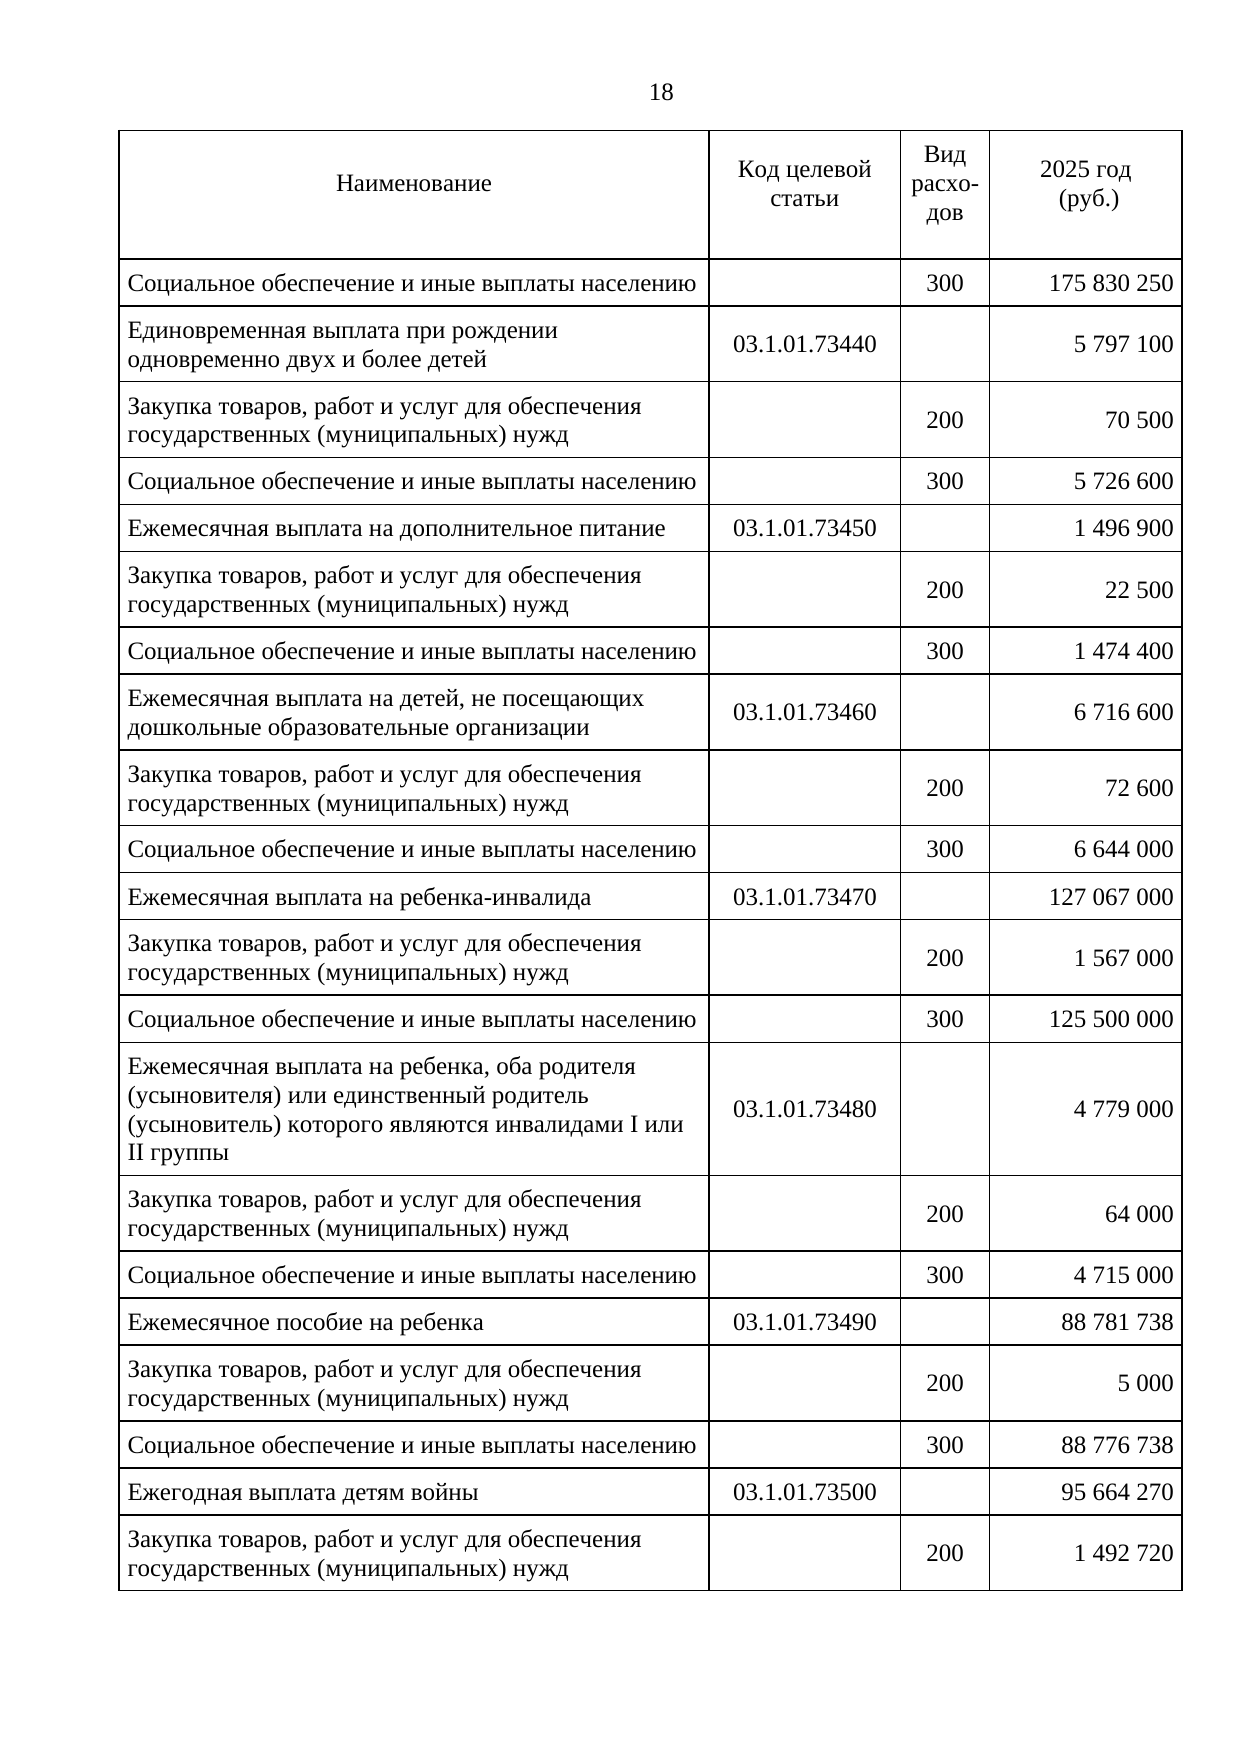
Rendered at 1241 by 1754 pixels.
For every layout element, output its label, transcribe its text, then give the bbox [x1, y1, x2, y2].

table_cell [710, 1252, 900, 1297]
table_cell [710, 826, 900, 872]
table_cell [710, 552, 900, 626]
table_cell Социальное обеспечение и иные выплаты населению [120, 458, 708, 503]
table_cell 200 [901, 382, 989, 457]
table_cell 95 664 270 [990, 1469, 1181, 1514]
table_cell [710, 1516, 900, 1590]
table_cell [901, 505, 989, 551]
table_header 2025 год (руб.) [990, 131, 1181, 258]
table_cell 72 600 [990, 751, 1181, 825]
table_cell 200 [901, 751, 989, 825]
table_cell [901, 1299, 989, 1344]
table_cell [710, 260, 900, 305]
table_cell 22 500 [990, 552, 1181, 626]
table_cell 4 779 000 [990, 1043, 1181, 1174]
table_cell 03.1.01.73490 [710, 1299, 900, 1344]
table_cell Закупка товаров, работ и услуг для обеспечения государственных (муниципальных) нужд [120, 1516, 708, 1590]
table_cell Социальное обеспечение и иные выплаты населению [120, 628, 708, 673]
table_cell 03.1.01.73500 [710, 1469, 900, 1514]
table_cell Ежемесячная выплата на детей, не посещающих дошкольные образовательные организации [120, 675, 708, 749]
table_cell [710, 920, 900, 994]
table_cell 03.1.01.73440 [710, 307, 900, 381]
table_cell 200 [901, 1516, 989, 1590]
table_cell 125 500 000 [990, 996, 1181, 1041]
table_cell 300 [901, 458, 989, 503]
table_cell Социальное обеспечение и иные выплаты населению [120, 260, 708, 305]
table_cell [901, 1043, 989, 1174]
table_cell 03.1.01.73450 [710, 505, 900, 551]
table_cell Закупка товаров, работ и услуг для обеспечения государственных (муниципальных) нужд [120, 1346, 708, 1420]
table_cell Социальное обеспечение и иные выплаты населению [120, 826, 708, 872]
table_cell Закупка товаров, работ и услуг для обеспечения государственных (муниципальных) нужд [120, 920, 708, 994]
table_cell 88 781 738 [990, 1299, 1181, 1344]
table_cell 300 [901, 1252, 989, 1297]
table_cell 03.1.01.73480 [710, 1043, 900, 1174]
table_cell 200 [901, 1176, 989, 1250]
table_cell 64 000 [990, 1176, 1181, 1250]
table_cell 1 474 400 [990, 628, 1181, 673]
table_cell [710, 458, 900, 503]
table_cell Ежемесячное пособие на ребенка [120, 1299, 708, 1344]
table_cell [901, 675, 989, 749]
table_header Вид расхо-дов [901, 131, 989, 258]
table_cell 70 500 [990, 382, 1181, 457]
table_cell 300 [901, 826, 989, 872]
table_cell Закупка товаров, работ и услуг для обеспечения государственных (муниципальных) нужд [120, 382, 708, 457]
table_cell Ежегодная выплата детям войны [120, 1469, 708, 1514]
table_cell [120, 1422, 708, 1467]
table_cell 1 496 900 [990, 505, 1181, 551]
table_cell 5 726 600 [990, 458, 1181, 503]
table_cell 03.1.01.73470 [710, 873, 900, 919]
table_cell 127 067 000 [990, 873, 1181, 919]
table_cell Закупка товаров, работ и услуг для обеспечения государственных (муниципальных) нужд [120, 751, 708, 825]
table_cell 5 797 100 [990, 307, 1181, 381]
table_cell Социальное обеспечение и иные выплаты населению [120, 1252, 708, 1297]
table_cell [710, 628, 900, 673]
table_cell [901, 307, 989, 381]
table_cell 300 [901, 1422, 989, 1467]
table_cell Ежемесячная выплата на ребенка-инвалида [120, 873, 708, 919]
table_cell 200 [901, 920, 989, 994]
table_cell 6 644 000 [990, 826, 1181, 872]
table_cell 200 [901, 1346, 989, 1420]
table_cell Ежемесячная выплата на ребенка, оба родителя (усыновителя) или единственный родитель (усыновитель) которого являются инвалидами I или II группы [120, 1043, 708, 1174]
table_cell [710, 1422, 900, 1467]
table_cell [710, 1176, 900, 1250]
table_cell 4 715 000 [990, 1252, 1181, 1297]
table_cell 300 [901, 260, 989, 305]
table_cell [710, 751, 900, 825]
table_cell [710, 382, 900, 457]
table_cell 1 492 720 [990, 1516, 1181, 1590]
table_cell 300 [901, 628, 989, 673]
table_cell Закупка товаров, работ и услуг для обеспечения государственных (муниципальных) нужд [120, 552, 708, 626]
table_cell 1 567 000 [990, 920, 1181, 994]
table_cell 175 830 250 [990, 260, 1181, 305]
table_cell [710, 1346, 900, 1420]
table_cell 03.1.01.73460 [710, 675, 900, 749]
table_cell 88 776 738 [990, 1422, 1181, 1467]
table_cell [710, 996, 900, 1041]
table_header Код целевой статьи [710, 131, 900, 258]
table_cell Социальное обеспечение и иные выплаты населению [120, 996, 708, 1041]
table_cell 300 [901, 996, 989, 1041]
table_cell Единовременная выплата при рождении одновременно двух и более детей [120, 307, 708, 381]
table_cell 200 [901, 552, 989, 626]
table_cell 5 000 [990, 1346, 1181, 1420]
table_cell [901, 1469, 989, 1514]
table_cell Ежемесячная выплата на дополнительное питание [120, 505, 708, 551]
table_cell [901, 873, 989, 919]
table_cell 6 716 600 [990, 675, 1181, 749]
table_cell Закупка товаров, работ и услуг для обеспечения государственных (муниципальных) нужд [120, 1176, 708, 1250]
table_header Наименование [120, 131, 708, 258]
